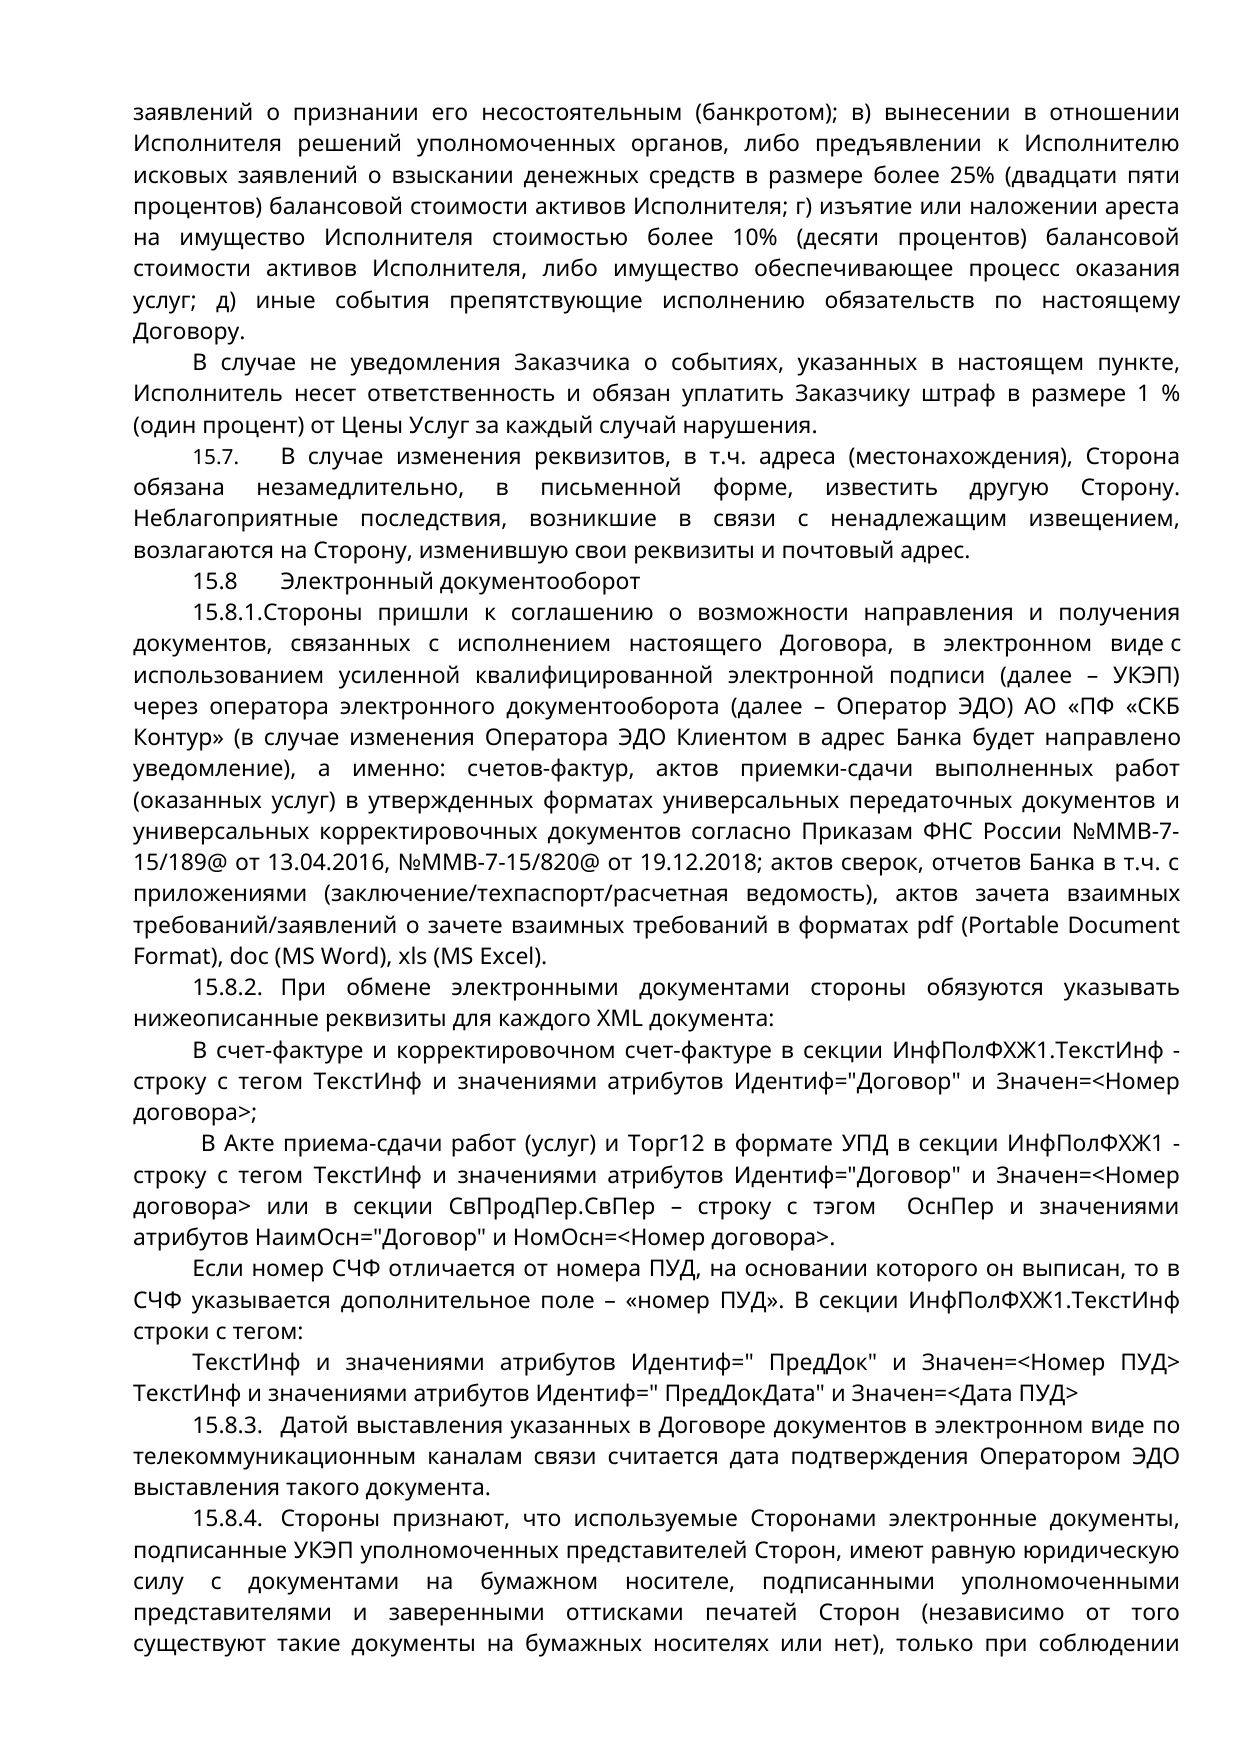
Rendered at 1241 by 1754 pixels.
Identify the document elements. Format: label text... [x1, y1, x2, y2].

list Электронный документооборот [133, 565, 1181, 596]
list Датой выставления указанных в Договоре документов в электронном виде по телекоммуникационным каналам связи считается дата подтверждения Оператором ЭДО выставления такого документа. [133, 1408, 1181, 1502]
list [133, 96, 1181, 346]
list Если номер СЧФ отличается от номера ПУД, на основании которого он выписан, то в СЧФ указывается дополнительное поле – «номер ПУД». В секции ИнфПолФХЖ1.ТекстИнф строки с тегом: [133, 1252, 1181, 1346]
list В случае не уведомления Заказчика о событиях, указанных в настоящем пункте, Исполнитель несет ответственность и обязан уплатить Заказчику штраф в размере 1 % (один процент) от Цены Услуг за каждый случай нарушения. [133, 346, 1181, 440]
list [133, 1502, 1181, 1658]
list При обмене электронными документами стороны обязуются указывать нижеописанные реквизиты для каждого XML документа: [133, 971, 1181, 1033]
list 15.8.1.Стороны пришли к соглашению о возможности направления и получения документов, связанных с исполнением настоящего Договора, в электронном виде с использованием усиленной квалифицированной электронной подписи (далее – УКЭП) через оператора электронного документооборота (далее – Оператор ЭДО) АО «ПФ «СКБ Контур» (в случае изменения Оператора ЭДО Клиентом в адрес Банка будет направлено уведомление), а именно: счетов-фактур, актов приемки-сдачи выполненных работ (оказанных услуг) в утвержденных форматах универсальных передаточных документов и универсальных корректировочных документов согласно Приказам ФНС России №ММВ-7-15/189@ от 13.04.2016, №ММВ-7-15/820@ от 19.12.2018; актов сверок, отчетов Банка в т.ч. с приложениями (заключение/техпаспорт/расчетная ведомость), актов зачета взаимных требований/заявлений о зачете взаимных требований в форматах pdf (Portable Document Format), doc (MS Word), xls (MS Excel). [133, 596, 1181, 971]
list В случае изменения реквизитов, в т.ч. адреса (местонахождения), Сторона обязана незамедлительно, в письменной форме, известить другую Сторону. Неблагоприятные последствия, возникшие в связи с ненадлежащим извещением, возлагаются на Сторону, изменившую свои реквизиты и почтовый адрес. [133, 440, 1181, 565]
list В счет-фактуре и корректировочном счет-фактуре в секции ИнфПолФХЖ1.ТекстИнф - строку с тегом ТекстИнф и значениями атрибутов Идентиф="Договор" и Значен=<Номер договора>; [133, 1033, 1181, 1127]
list В Акте приема-сдачи работ (услуг) и Торг12 в формате УПД в секции ИнфПолФХЖ1 - строку с тегом ТекстИнф и значениями атрибутов Идентиф="Договор" и Значен=<Номер договора> или в секции СвПродПер.СвПер – строку с тэгом ОснПер и значениями атрибутов НаимОсн="Договор" и НомОсн=<Номер договора>. [133, 1127, 1181, 1252]
list ТекстИнф и значениями атрибутов Идентиф=" ПредДок" и Значен=<Номер ПУД> ТекстИнф и значениями атрибутов Идентиф=" ПредДокДата" и Значен=<Дата ПУД> [133, 1346, 1181, 1408]
